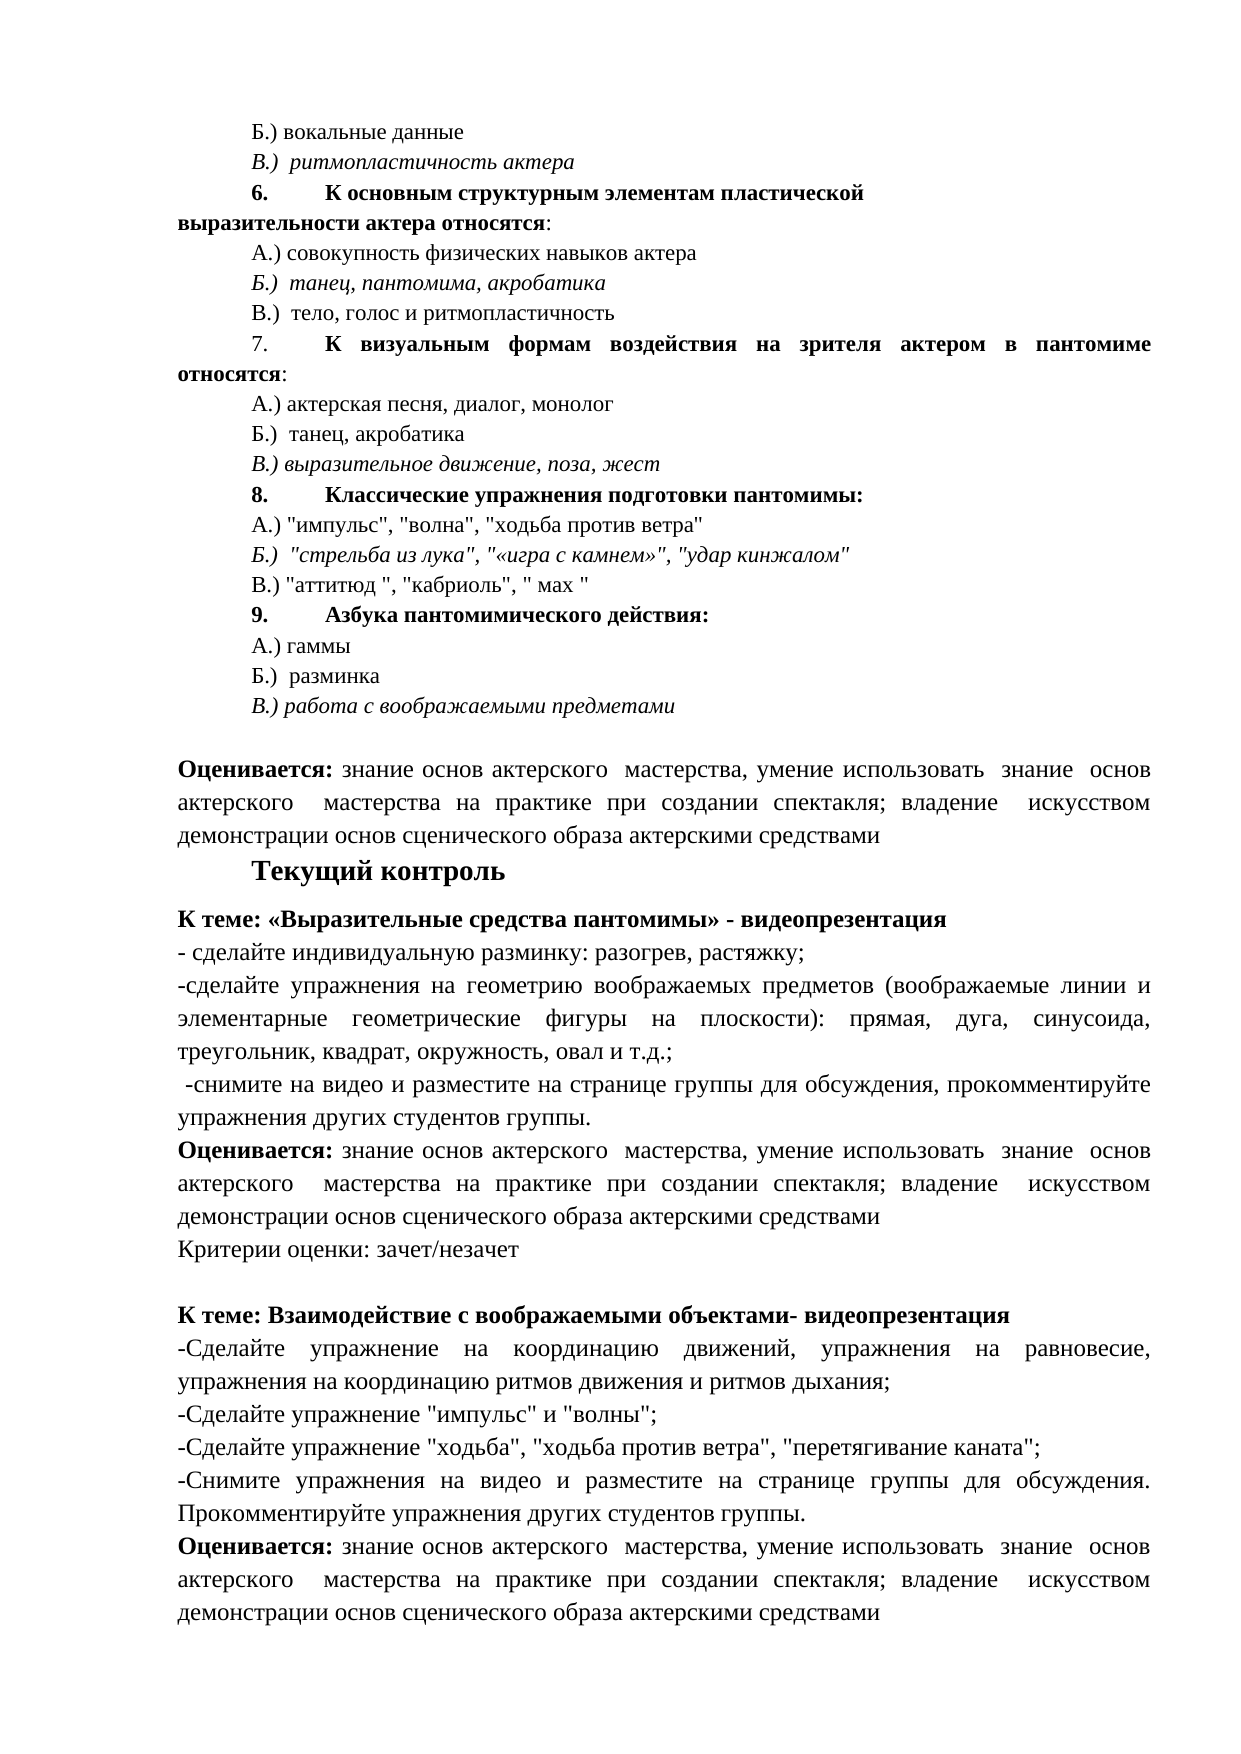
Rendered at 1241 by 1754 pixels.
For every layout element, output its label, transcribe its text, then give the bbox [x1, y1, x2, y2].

list К основным структурным элементам пластической [177, 178, 1152, 205]
text В.) "аттитюд ", "кабриоль", " мах " [177, 571, 1152, 598]
list К визуальным формам воздействия на зрителя актером в пантомиме относятся: [177, 329, 1152, 386]
text Критерии оценки: зачет/незачет [177, 1234, 1152, 1263]
text Б.) "стрельба из лука", "«игра с камнем»", "удар кинжалом" [177, 541, 1152, 567]
text В.) ритмопластичность актера [177, 148, 1152, 175]
text Оценивается: знание основ актерского мастерства, умение использовать знание основ актерского мастерства на практике при создании спектакля; владение искусством демонстрации основ сценического образа актерскими средствами [177, 754, 1152, 849]
text А.) совокупность физических навыков актера [177, 239, 1152, 265]
text -сделайте упражнения на геометрию воображаемых предметов (воображаемые линии и элементарные геометрические фигуры на плоскости): прямая, дуга, синусоида, треугольник, квадрат, окружность, овал и т.д.; [177, 970, 1152, 1065]
text В.) тело, голос и ритмопластичность [177, 299, 1152, 326]
text А.) актерская песня, диалог, монолог [177, 390, 1152, 416]
text Текущий контроль [177, 853, 1152, 887]
text -Сделайте упражнение на координацию движений, упражнения на равновесие, упражнения на координацию ритмов движения и ритмов дыхания; [177, 1333, 1152, 1395]
text А.) гаммы [177, 632, 1152, 658]
text выразительности актера относятся: [177, 209, 1152, 235]
list Азбука пантомимического действия: [177, 601, 1152, 628]
text А.) "импульс", "волна", "ходьба против ветра" [177, 511, 1152, 537]
text -Сделайте упражнение "импульс" и "волны"; [177, 1399, 1152, 1428]
text В.) выразительное движение, поза, жест [177, 450, 1152, 477]
text К теме: «Выразительные средства пантомимы» - видеопрезентация [177, 904, 1152, 933]
text -Сделайте упражнение "ходьба", "ходьба против ветра", "перетягивание каната"; [177, 1432, 1152, 1461]
text Б.) танец, пантомима, акробатика [177, 269, 1152, 296]
text Оценивается: знание основ актерского мастерства, умение использовать знание основ актерского мастерства на практике при создании спектакля; владение искусством демонстрации основ сценического образа актерскими средствами [177, 1531, 1152, 1626]
text К теме: Взаимодействие с воображаемыми объектами- видеопрезентация [177, 1300, 1152, 1329]
text Б.) разминка [177, 662, 1152, 688]
text В.) работа с воображаемыми предметами [177, 692, 1152, 718]
text -снимите на видео и разместите на странице группы для обсуждения, прокомментируйте упражнения других студентов группы. [177, 1069, 1152, 1131]
text Оценивается: знание основ актерского мастерства, умение использовать знание основ актерского мастерства на практике при создании спектакля; владение искусством демонстрации основ сценического образа актерскими средствами [177, 1135, 1152, 1230]
text - сделайте индивидуальную разминку: разогрев, растяжку; [177, 937, 1152, 966]
text -Снимите упражнения на видео и разместите на странице группы для обсуждения. Прокомментируйте упражнения других студентов группы. [177, 1465, 1152, 1527]
text Б.) вокальные данные [177, 118, 1152, 144]
text Б.) танец, акробатика [177, 420, 1152, 447]
list Классические упражнения подготовки пантомимы: [177, 481, 1152, 507]
